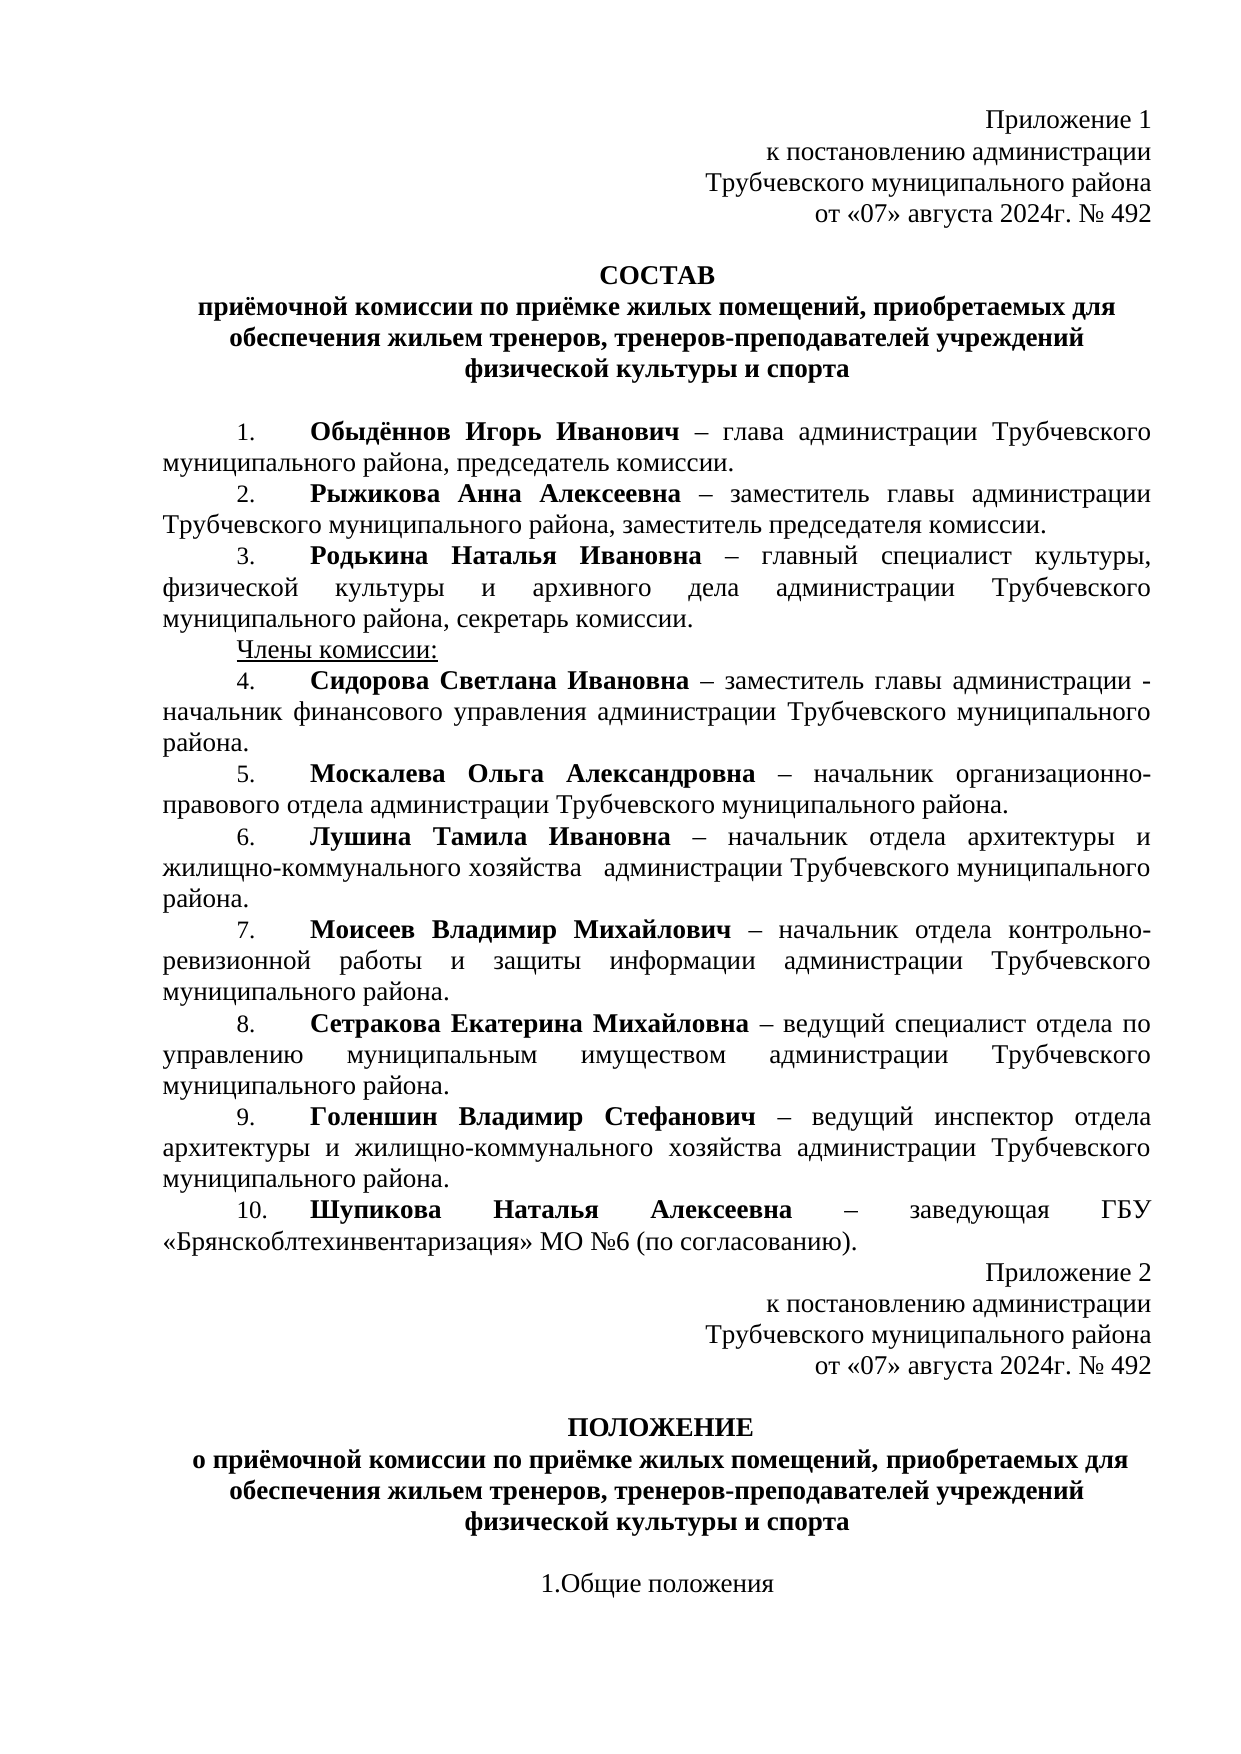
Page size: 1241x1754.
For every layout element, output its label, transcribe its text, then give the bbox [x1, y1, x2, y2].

text к постановлению администрации [162, 1287, 1152, 1318]
text ПОЛОЖЕНИЕ [162, 1412, 1152, 1443]
text от «07» августа 2024г. № 492 [162, 1349, 1152, 1380]
text Трубчевского муниципального района [162, 1318, 1152, 1349]
text 1.Общие положения [162, 1567, 1152, 1598]
text СОСТАВ [162, 259, 1152, 290]
list Лушина Тамила Ивановна – начальник отдела архитектуры и жилищно-коммунального хозяйства администрации Трубчевского муниципального района. [162, 820, 1152, 913]
text к постановлению администрации [162, 134, 1152, 166]
list Сетракова Екатерина Михайловна – ведущий специалист отдела по управлению муниципальным имуществом администрации Трубчевского муниципального района. [162, 1007, 1152, 1100]
list Родькина Наталья Ивановна – главный специалист культуры, физической культуры и архивного дела администрации Трубчевского муниципального района, секретарь комиссии. [162, 539, 1152, 633]
list Члены комиссии: [162, 633, 1152, 664]
list Москалева Ольга Александровна – начальник организационно-правового отдела администрации Трубчевского муниципального района. [162, 757, 1152, 820]
list Рыжикова Анна Алексеевна – заместитель главы администрации Трубчевского муниципального района, заместитель председателя комиссии. [162, 477, 1152, 539]
text приёмочной комиссии по приёмке жилых помещений, приобретаемых для обеспечения жильем тренеров, тренеров-преподавателей учреждений физической культуры и спорта [162, 290, 1152, 384]
list Моисеев Владимир Михайлович – начальник отдела контрольно-ревизионной работы и защиты информации администрации Трубчевского муниципального района. [162, 913, 1152, 1007]
text о приёмочной комиссии по приёмке жилых помещений, приобретаемых для обеспечения жильем тренеров, тренеров-преподавателей учреждений физической культуры и спорта [162, 1443, 1152, 1536]
list Голеншин Владимир Стефанович – ведущий инспектор отдела архитектуры и жилищно-коммунального хозяйства администрации Трубчевского муниципального района. [162, 1100, 1152, 1193]
text Приложение 1 [162, 103, 1152, 134]
text Приложение 2 [162, 1256, 1152, 1287]
list Шупикова Наталья Алексеевна – заведующая ГБУ «Брянскоблтехинвентаризация» МО №6 (по согласованию). [162, 1193, 1152, 1256]
list Сидорова Светлана Ивановна – заместитель главы администрации - начальник финансового управления администрации Трубчевского муниципального района. [162, 664, 1152, 757]
list Обыдённов Игорь Иванович – глава администрации Трубчевского муниципального района, председатель комиссии. [162, 415, 1152, 477]
text Трубчевского муниципального района [162, 166, 1152, 197]
text от «07» августа 2024г. № 492 [162, 197, 1152, 228]
